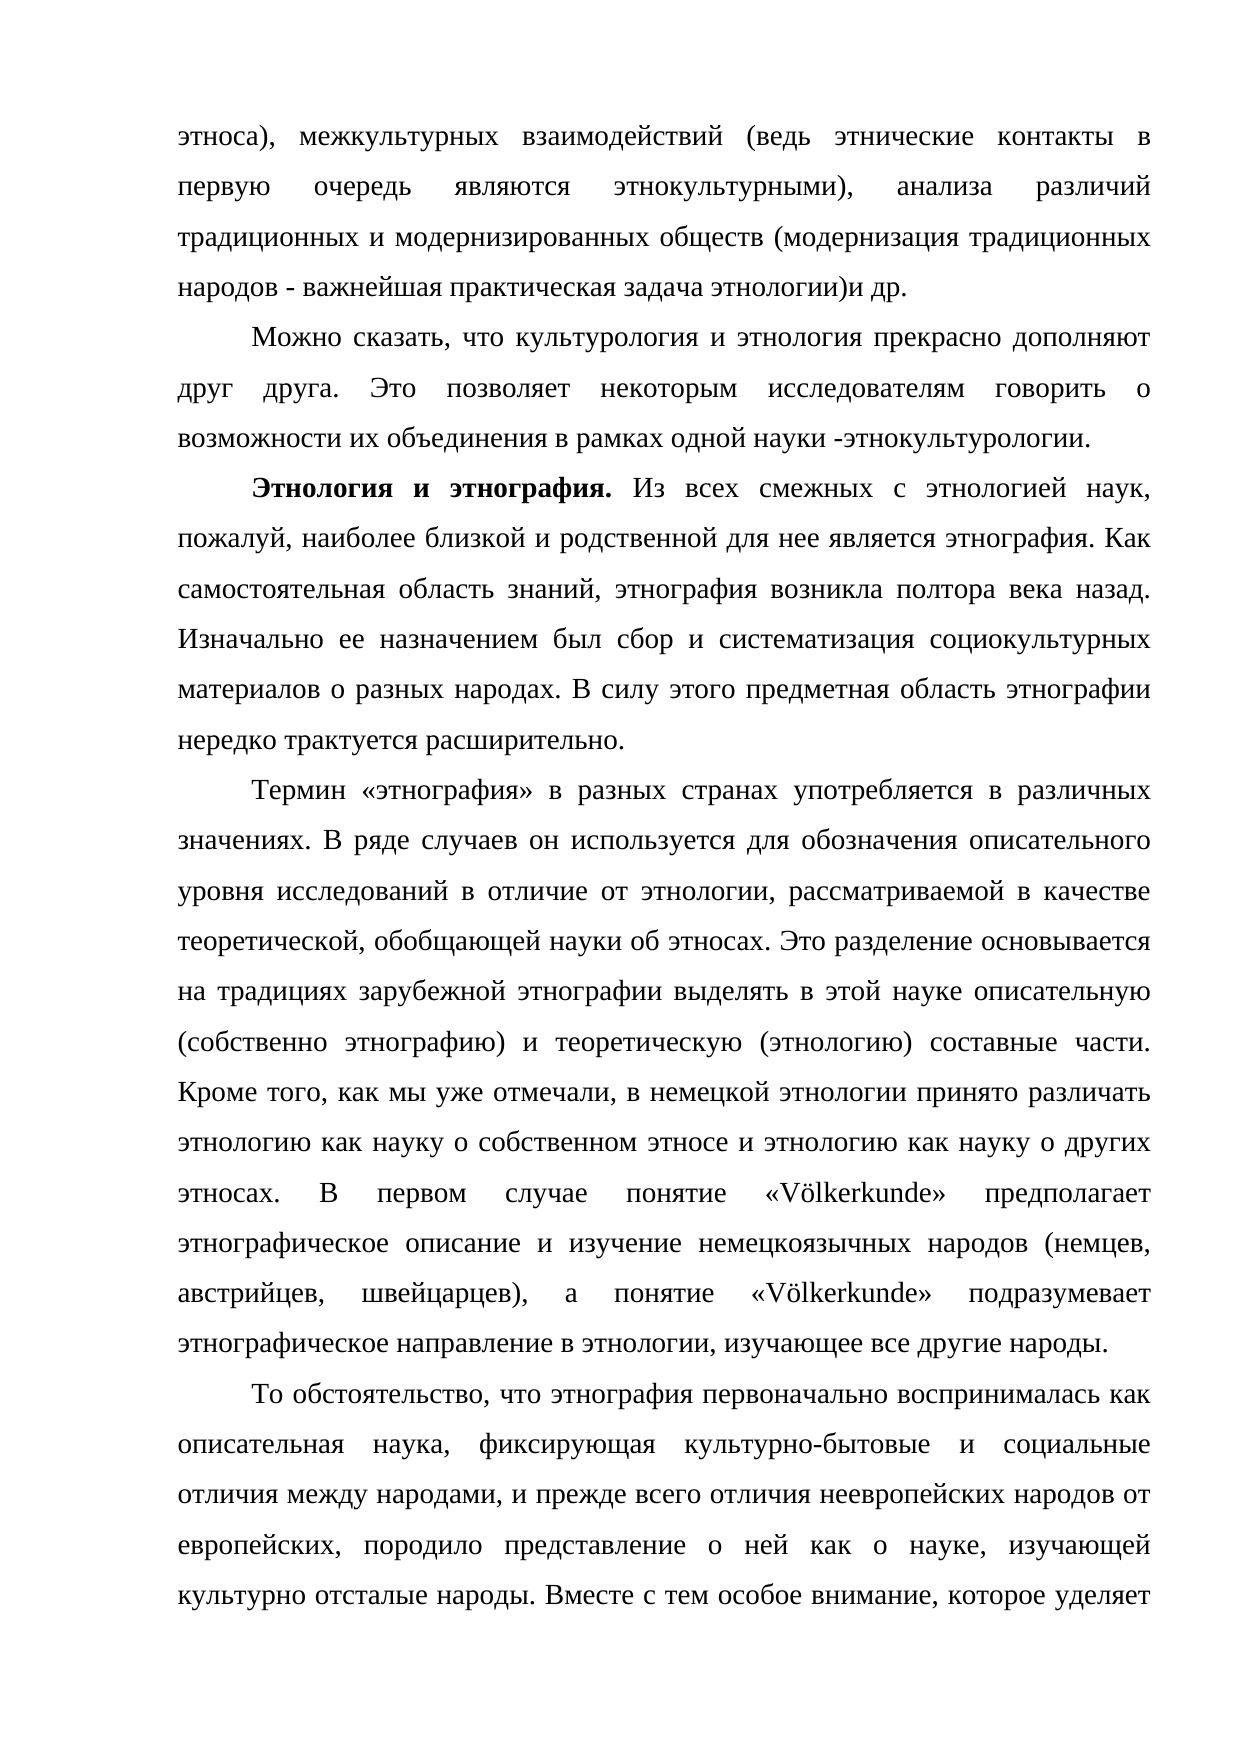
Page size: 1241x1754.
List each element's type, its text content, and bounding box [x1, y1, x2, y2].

text Можно сказать, что культурология и этнология прекрасно дополняют друг друга. Это позволяет некоторым исследователям говорить о возможности их объединения в рамках одной науки -этнокультурологии. [177, 319, 1152, 453]
text Термин «этнография» в разных странах употребляется в различных значениях. В ряде случаев он используется для обозначения описательного уровня исследований в отличие от этнологии, рассматриваемой в качестве теоретической, обобщающей науки об этносах. Это разделение основывается на традициях зарубежной этнографии выделять в этой науке описательную (собственно этнографию) и теоретическую (этнологию) составные части. Кроме того, как мы уже отмечали, в немецкой этнологии принято различать этнологию как науку о собственном этносе и этнологию как науку о других этносах. В первом случае понятие «Völkerkunde» предполагает этнографическое описание и изучение немецкоязычных народов (немцев, австрийцев, швейцарцев), а понятие «Völkerkunde» подразумевает этнографическое направление в этнологии, изучающее все другие народы. [177, 772, 1152, 1359]
text Этнология и этнография. Из всех смежных с этнологией наук, пожалуй, наиболее близкой и родственной для нее является этнография. Как самостоятельная область знаний, этнография возникла полтора века назад. Изначально ее назначением был сбор и систематизация социокультурных материалов о разных народах. В силу этого предметная область этнографии нередко трактуется расширительно. [177, 470, 1152, 755]
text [177, 1376, 1152, 1611]
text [177, 118, 1152, 303]
